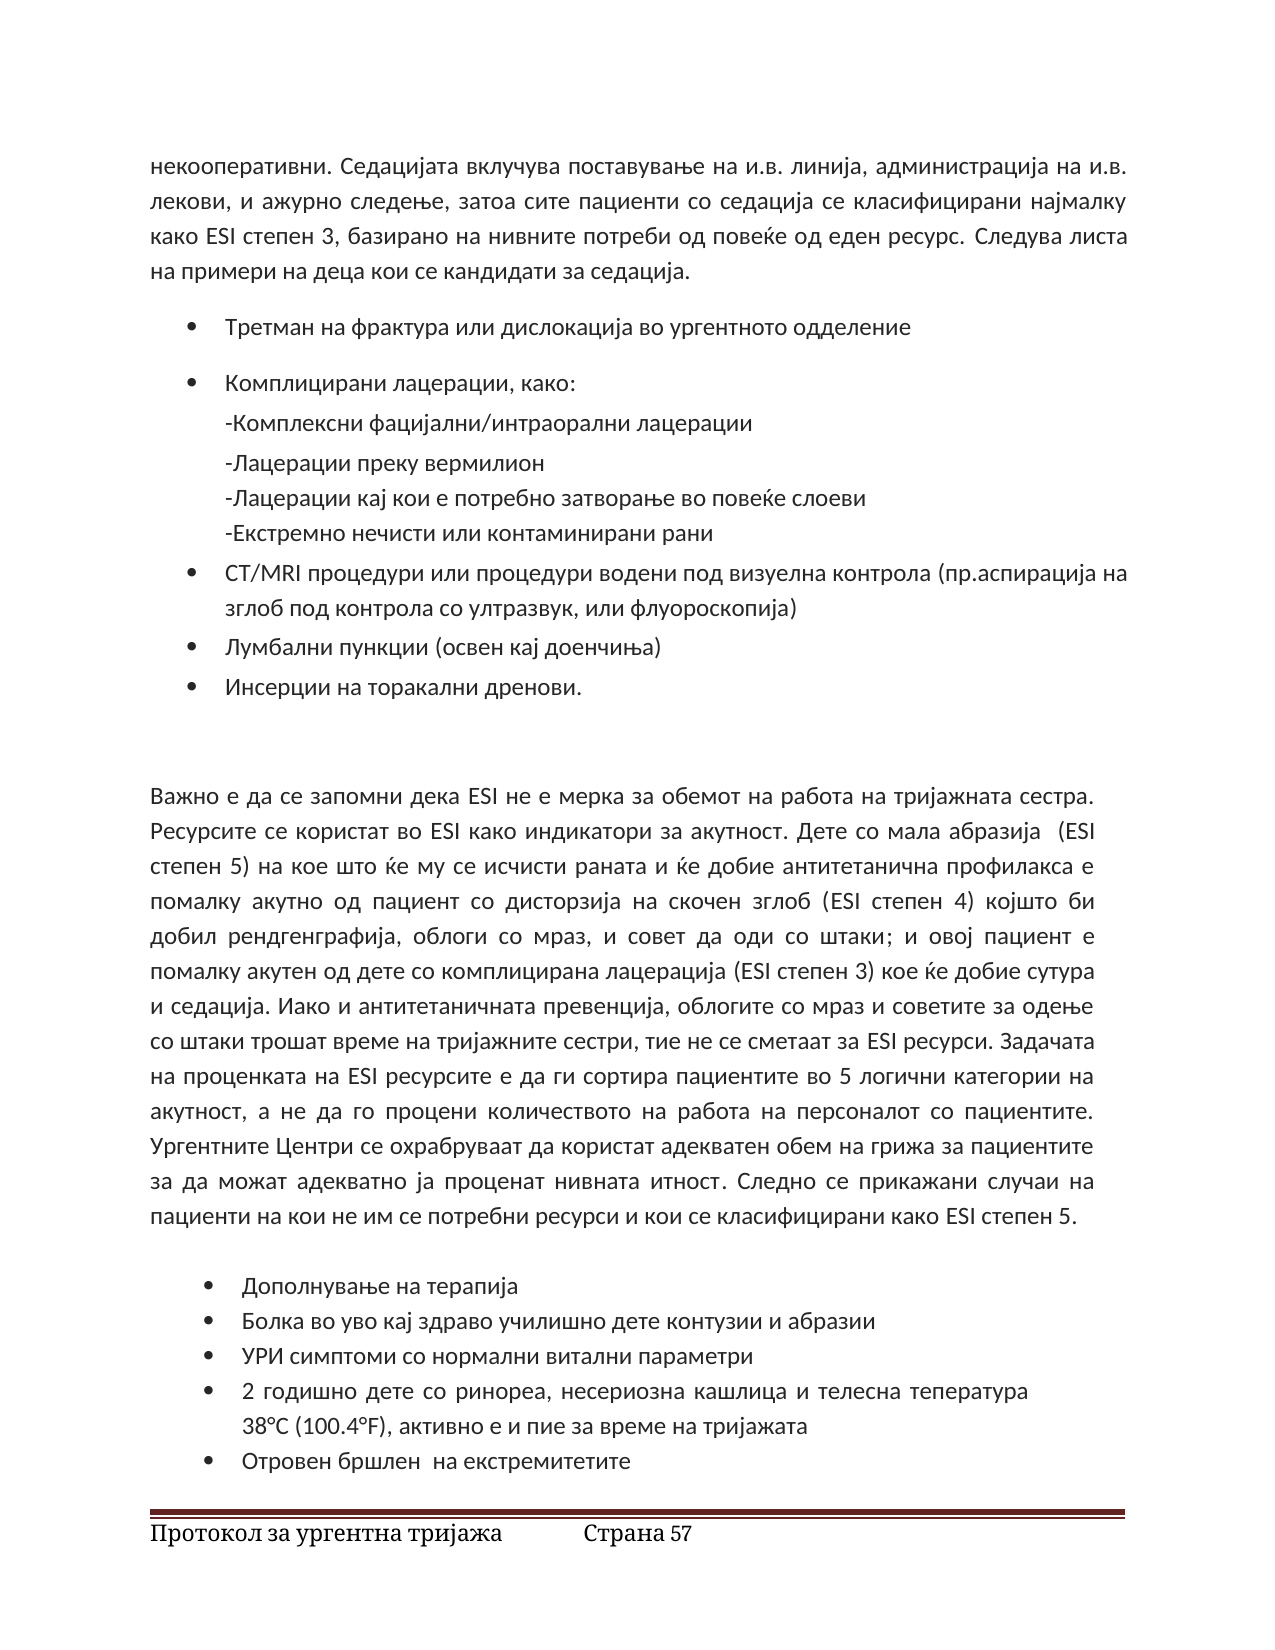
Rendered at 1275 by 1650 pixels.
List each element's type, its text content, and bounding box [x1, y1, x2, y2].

text -Лацерации кај кои е потребно затворање во повеќе слоеви [225, 482, 1128, 513]
text Важно е да се запомни дека ESI не е мерка за обемот на работа на тријажната сестра. Ресурсите се користат во ESI како индикатори за акутност. Дете со мала абразија (ESI степен 5) на кое што ќе му се исчисти раната и ќе добие антитетанична профилакса е помалку акутно од пациент со дисторзија на скочен зглоб (ESI степен 4) којшто би добил рендгенграфија, облоги со мраз, и совет да оди со штаки; и овој пациент е помалку акутен од дете со комплицирана лацерација (ESI степен 3) кое ќе добие сутура и седација. Иако и антитетаничната превенција, облогите со мраз и советите за одење со штаки трошат време на тријажните сестри, тие не се сметаат за ESI ресурси. Задачата на проценката на ESI ресурсите е да ги сортира пациентите во 5 логични категории на акутност, а не да го процени количеството на работа на персоналот со пациентите. Ургентните Центри се охрабруваат да користат адекватен обем на грижа за пациентите за да можат адекватно ја проценат нивната итност. Следно се прикажани случаи на пациенти на кои не им се потребни ресурси и кои се класифицирани како ESI степен 5. [150, 780, 1095, 1231]
list 2 годишно дете со ринореа, несериозна кашлица и телесна тепература 38°C (100.4°F), активно е и пие за време на тријажата [204, 1375, 1030, 1441]
list Болка во уво кај здраво училишно дете контузии и абразии [204, 1305, 983, 1336]
list Комплицирани лацерации, како: [187, 367, 1128, 398]
list Лумбални пункции (освен кај доенчиња) [187, 631, 1017, 662]
list CT/MRI процедури или процедури водени под визуелна контрола (пр.аспирација на зглоб под контрола со ултразвук, или флуороскопија) [187, 557, 1128, 622]
text -Екстремно нечисти или контаминирани рани [225, 517, 1128, 548]
list Отровен бршлен на екстремитетите [204, 1445, 1128, 1476]
text -Комплексни фацијални/интраорални лацерации [225, 407, 1089, 438]
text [150, 150, 1128, 286]
list Дополнување на терапија [204, 1270, 1128, 1301]
list УРИ симптоми со нормални витални параметри [204, 1340, 1128, 1371]
list Инсерции на торакални дренови. [187, 671, 1017, 701]
list Третман на фрактура или дислокација во ургентното одделение [187, 311, 1128, 342]
text -Лацерации преку вермилион [225, 447, 1089, 477]
